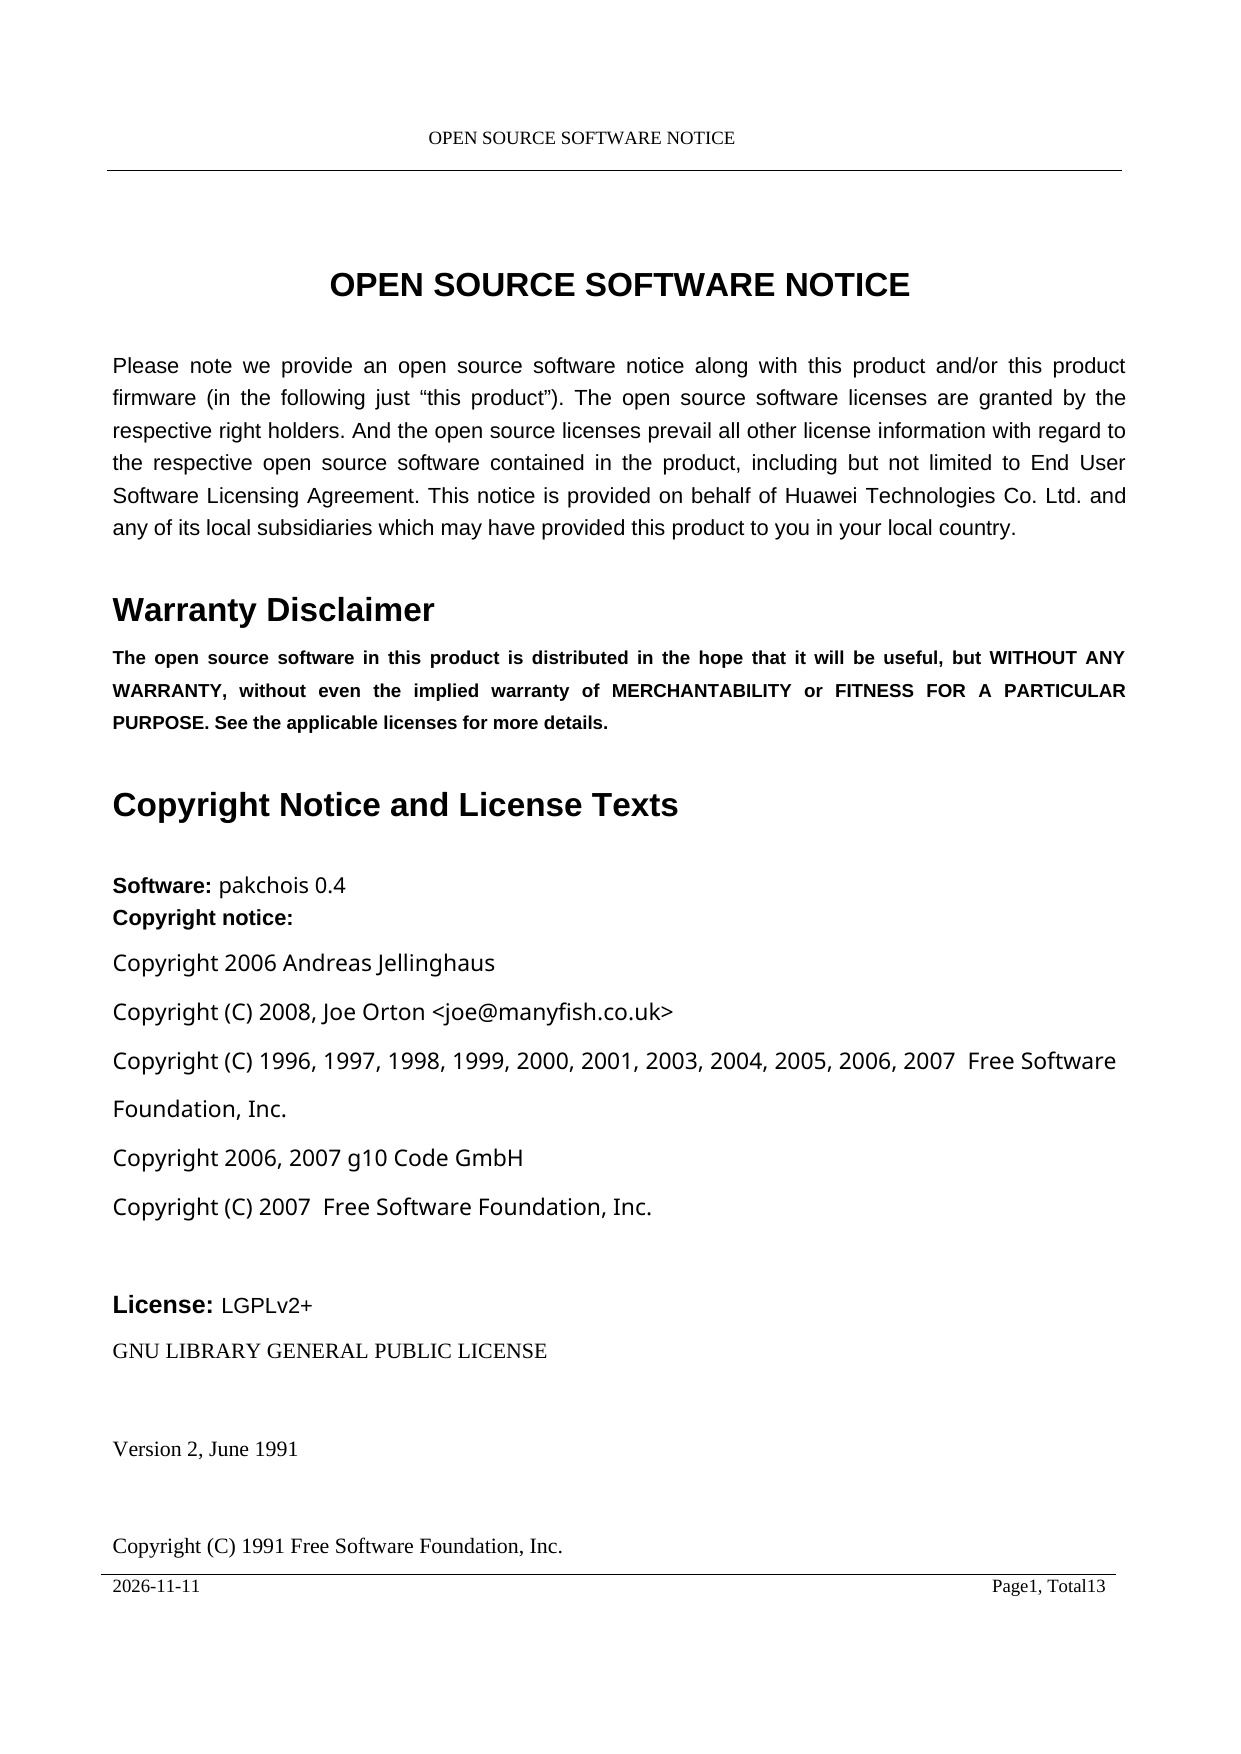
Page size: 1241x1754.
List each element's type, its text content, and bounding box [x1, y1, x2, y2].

text Copyright Notice and License Texts [112, 771, 1128, 836]
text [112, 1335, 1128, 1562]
text License: LGPLv2+ [112, 1288, 1128, 1320]
text Please note we provide an open source software notice along with this product and/or this product firmware (in the following just “this product”). The open source software licenses are granted by the respective right holders. And the open source licenses prevail all other license information with regard to the respective open source software contained in the product, including but not limited to End User Software Licensing Agreement. This notice is provided on behalf of Huawei Technologies Co. Ltd. and any of its local subsidiaries which may have provided this product to you in your local country. [112, 349, 1128, 544]
text The open source software in this product is distributed in the hope that it will be useful, but WITHOUT ANY WARRANTY, without even the implied warranty of MERCHANTABILITY or FITNESS FOR A PARTICULAR PURPOSE. See the applicable licenses for more details. [112, 641, 1128, 739]
text OPEN SOURCE SOFTWARE NOTICE [112, 251, 1128, 316]
text Warranty Disclaimer [112, 576, 1128, 641]
text Copyright notice: [112, 901, 1128, 934]
text Software: pakchois 0.4 [112, 869, 1128, 901]
text Copyright 2006 Andreas Jellinghaus Copyright (C) 2008, Joe Orton <joe@manyfish.co.uk> Copyright (C) 1996, 1997, 1998, 1999, 2000, 2001, 2003, 2004, 2005, 2006, 2007 Free Software Foundation, Inc. Copyright 2006, 2007 g10 Code GmbH Copyright (C) 2007 Free Software Foundation, Inc. [112, 947, 1128, 1272]
